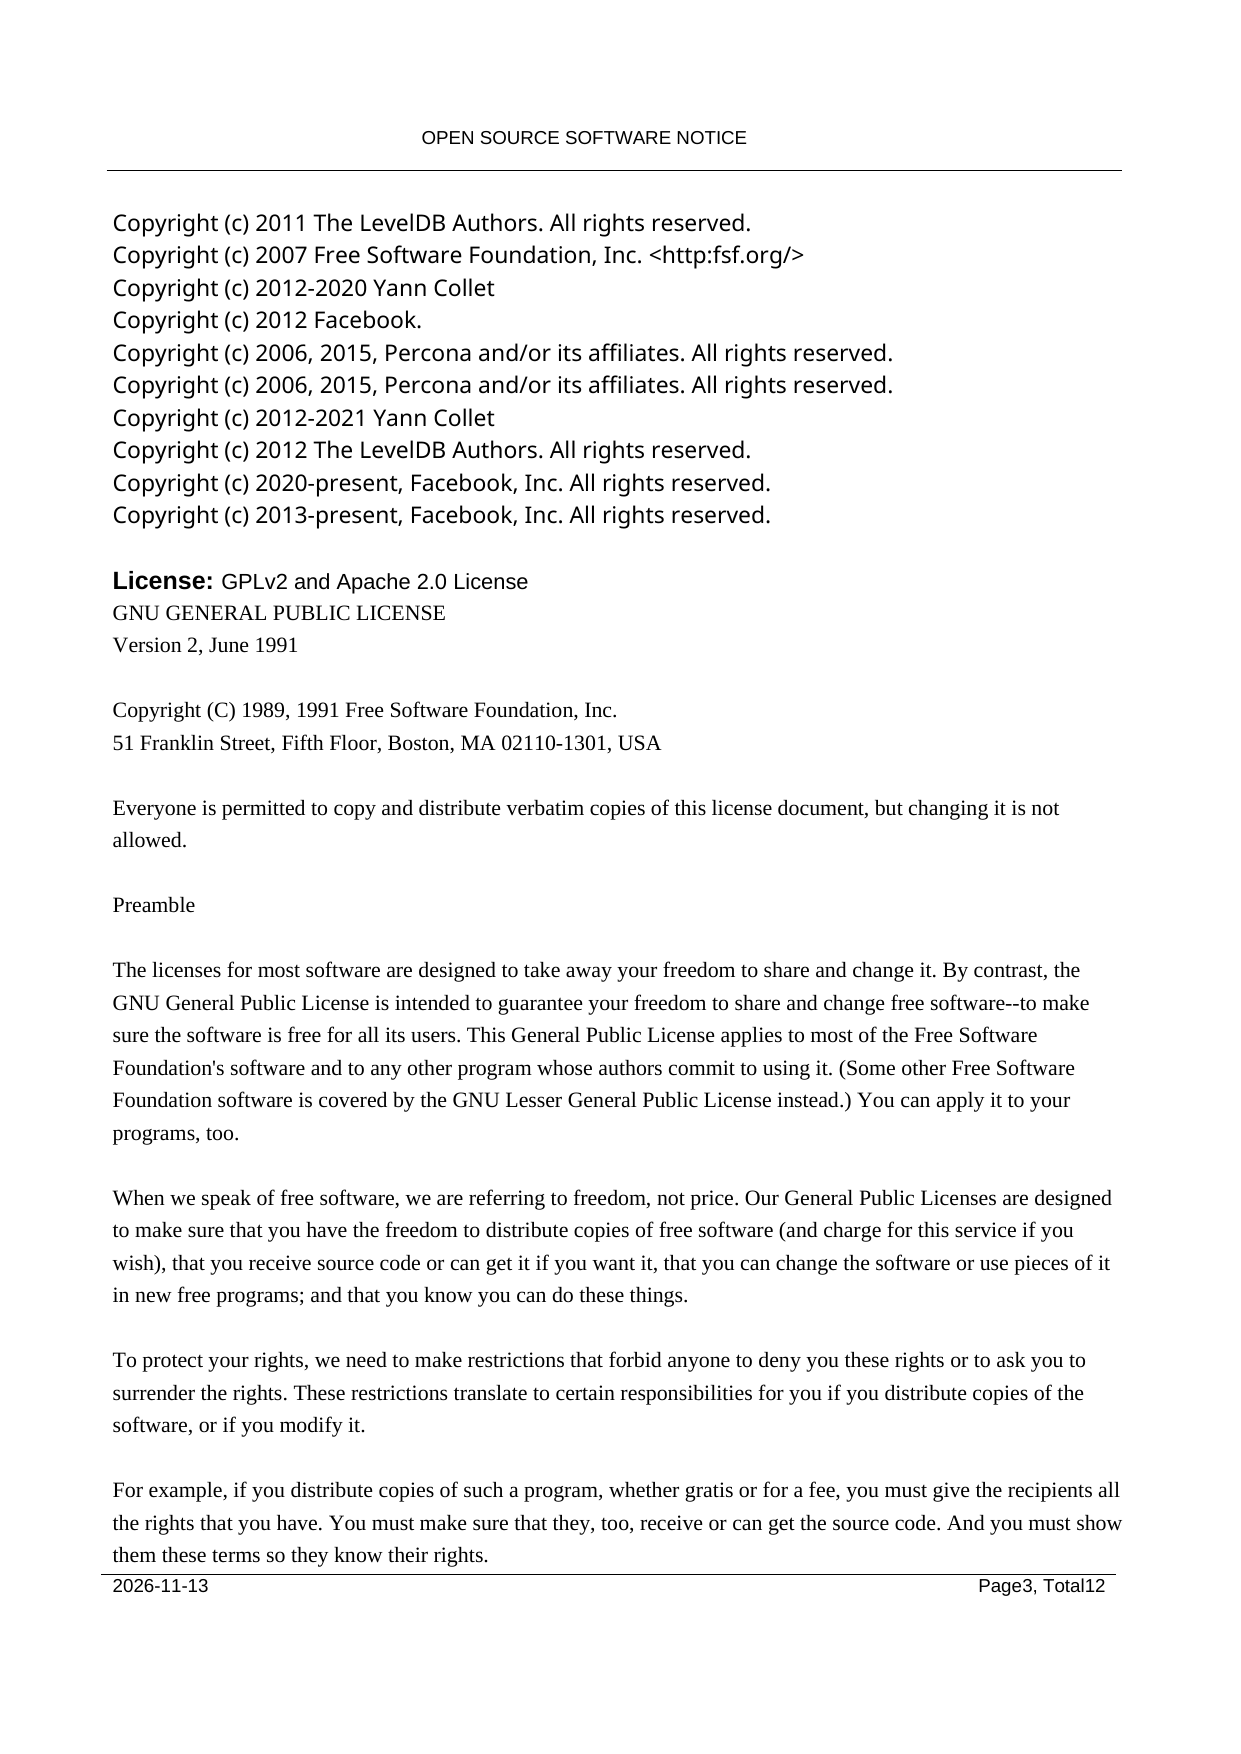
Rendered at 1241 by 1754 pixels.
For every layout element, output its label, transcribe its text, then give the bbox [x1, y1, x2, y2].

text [112, 596, 1128, 1571]
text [112, 206, 1128, 564]
text License: GPLv2 and Apache 2.0 License [112, 564, 1128, 596]
